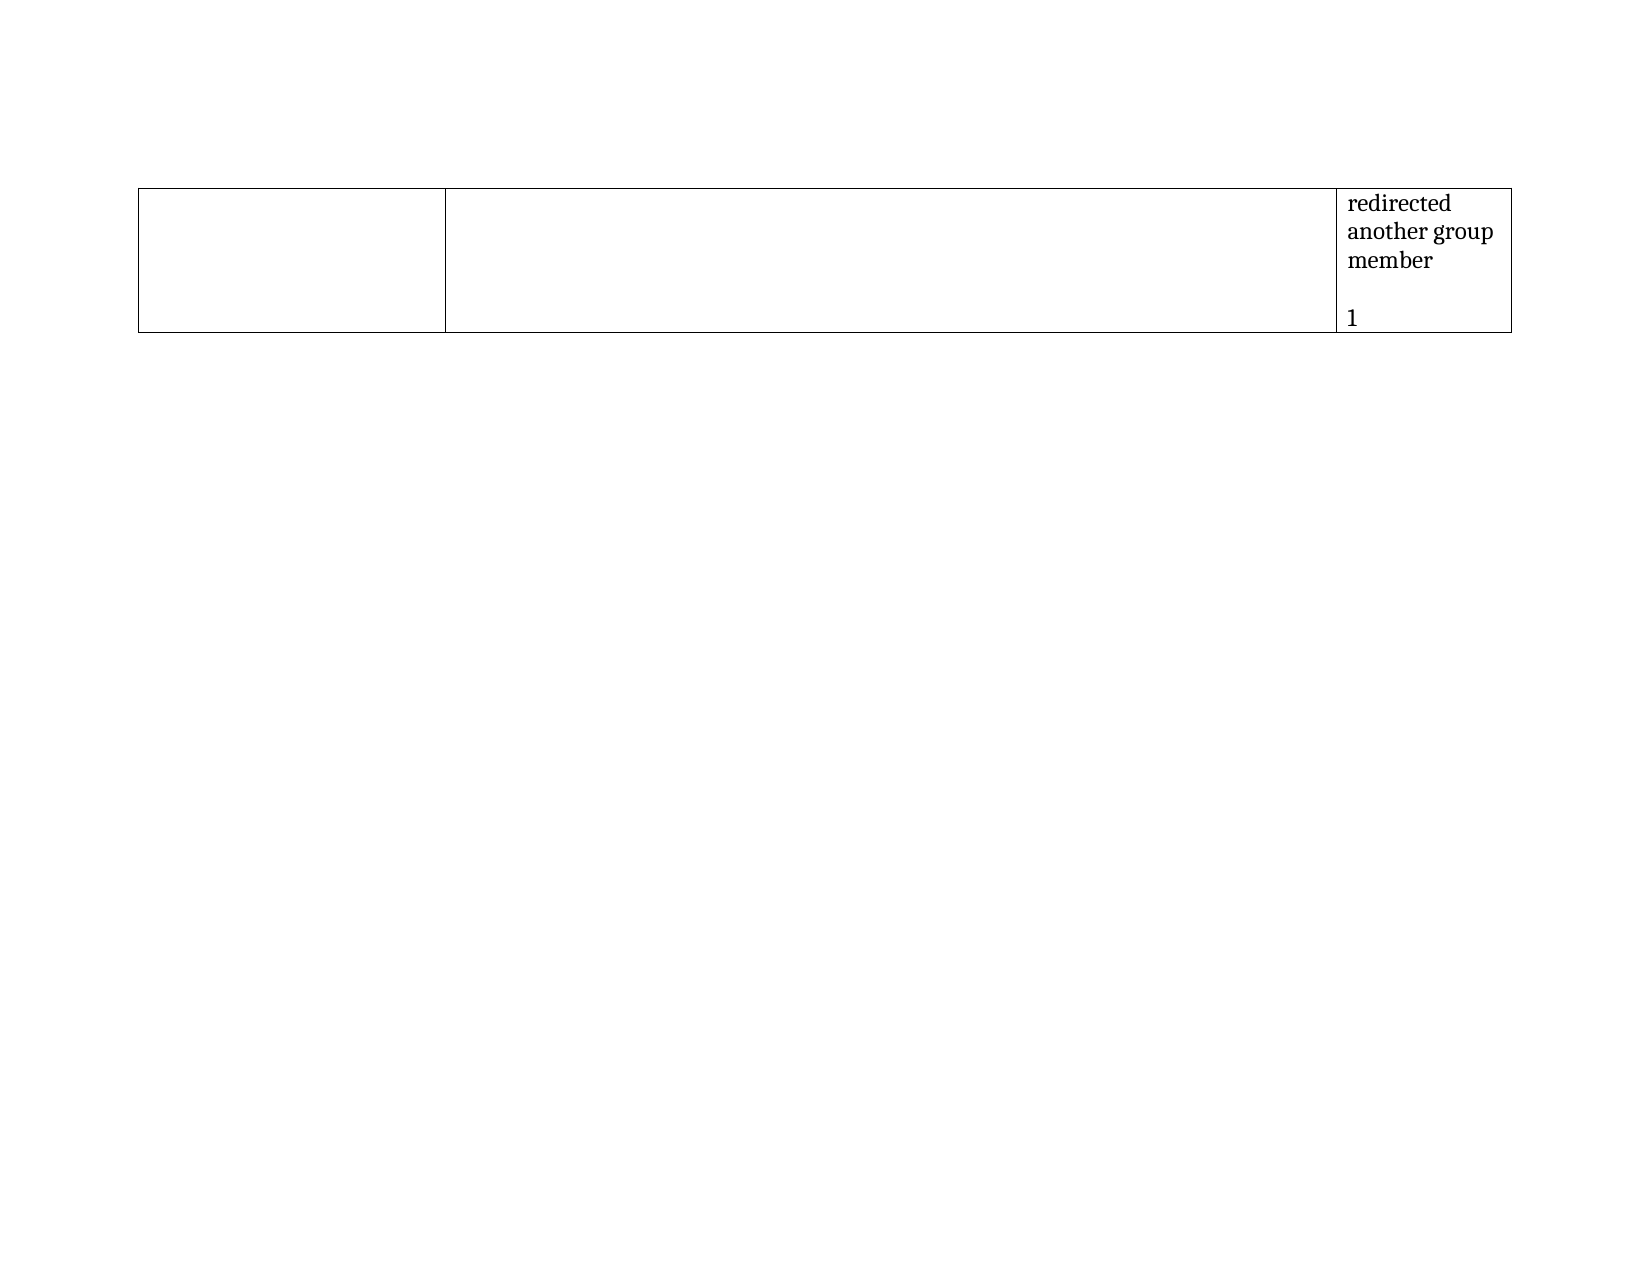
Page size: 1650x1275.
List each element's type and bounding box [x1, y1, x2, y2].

table_cell [446, 189, 1336, 332]
table_cell [139, 189, 445, 332]
table_cell [1337, 189, 1511, 332]
